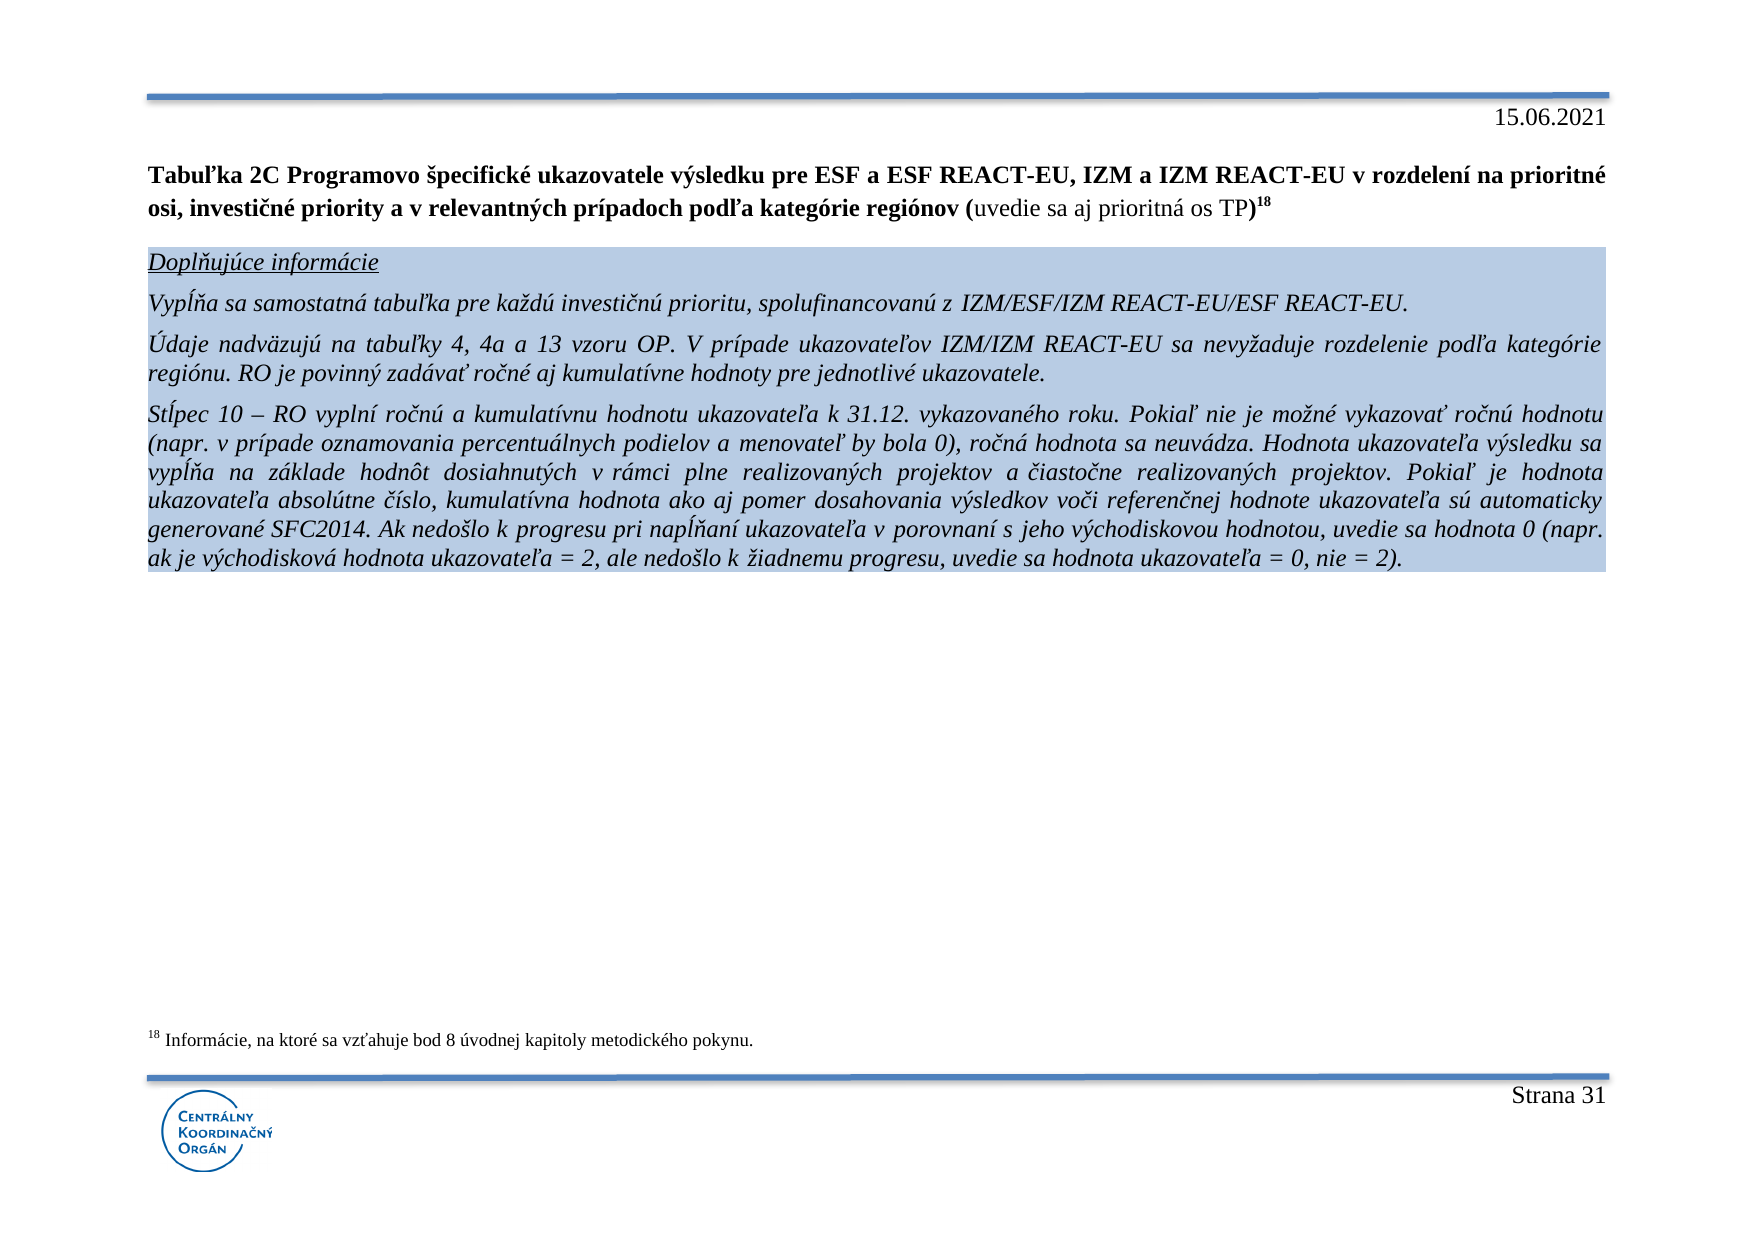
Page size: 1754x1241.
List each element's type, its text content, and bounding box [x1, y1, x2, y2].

text Stĺpec 10 – RO vyplní ročnú a kumulatívnu hodnotu ukazovateľa k 31.12. vykazovaného roku. Pokiaľ nie je možné vykazovať ročnú hodnotu (napr. v prípade oznamovania percentuálnych podielov a menovateľ by bola 0), ročná hodnota sa neuvádza. Hodnota ukazovateľa výsledku sa vypĺňa na základe hodnôt dosiahnutých v rámci plne realizovaných projektov a čiastočne realizovaných projektov. Pokiaľ je hodnota ukazovateľa absolútne číslo, kumulatívna hodnota ako aj pomer dosahovania výsledkov voči referenčnej hodnote ukazovateľa sú automaticky generované SFC2014. Ak nedošlo k progresu pri napĺňaní ukazovateľa v porovnaní s jeho východiskovou hodnotou, uvedie sa hodnota 0 (napr. ak je východisková hodnota ukazovateľa = 2, ale nedošlo k žiadnemu progresu, uvedie sa hodnota ukazovateľa = 0, nie = 2). [148, 399, 1606, 572]
text Tabuľka 2C Programovo špecifické ukazovatele výsledku pre ESF a ESF REACT-EU, IZM a IZM REACT-EU v rozdelení na prioritné osi, investičné priority a v relevantných prípadoch podľa kategórie regiónov (uvedie sa aj prioritná os TP) [148, 160, 1606, 222]
text Vypĺňa sa samostatná tabuľka pre každú investičnú prioritu, spolufinancovanú z IZM/ESF/IZM REACT-EU/ESF REACT-EU. [148, 288, 1606, 317]
text Údaje nadväzujú na tabuľky 4, 4a a 13 vzoru OP. V prípade ukazovateľov IZM/IZM REACT-EU sa nevyžaduje rozdelenie podľa kategórie regiónu. RO je povinný zadávať ročné aj kumulatívne hodnoty pre jednotlivé ukazovatele. [148, 329, 1606, 387]
text Doplňujúce informácie [148, 247, 1606, 276]
picture [159, 1088, 272, 1171]
